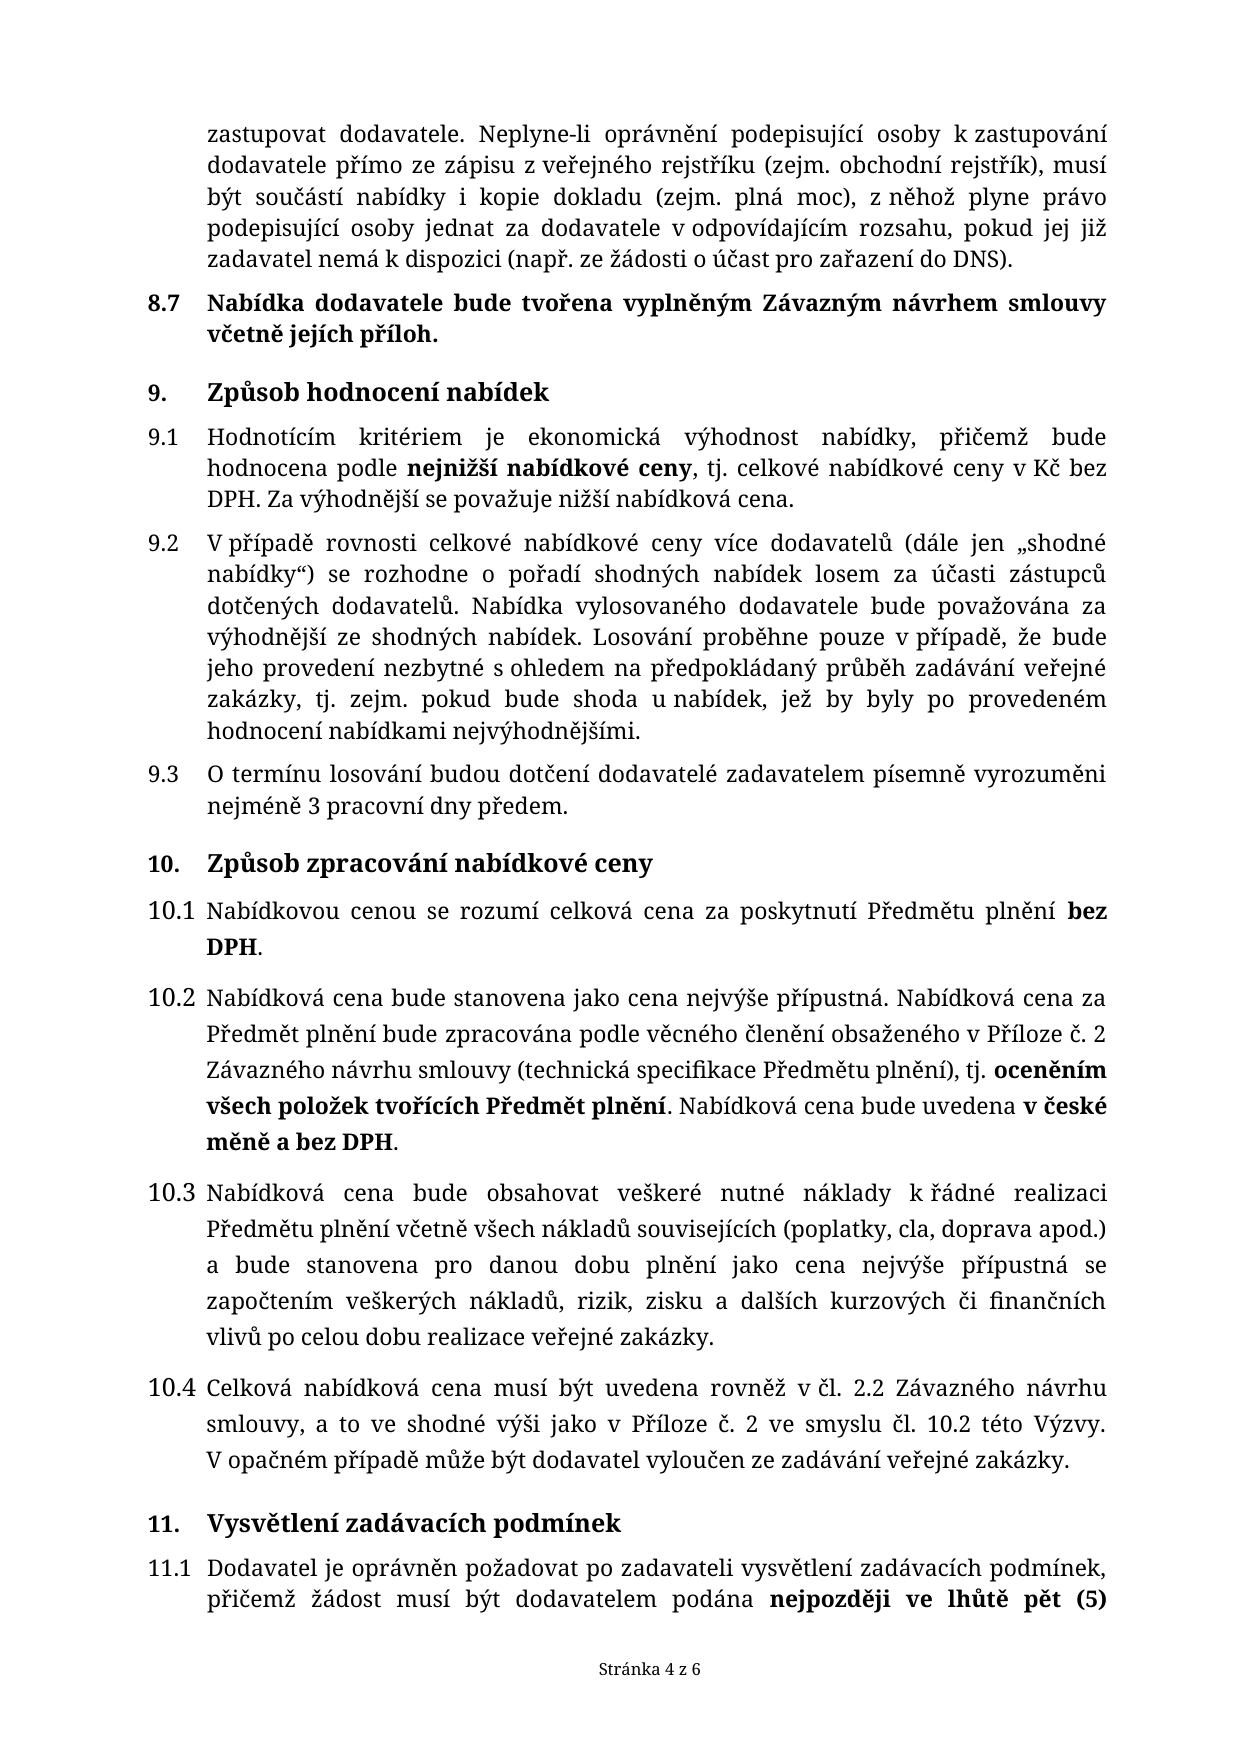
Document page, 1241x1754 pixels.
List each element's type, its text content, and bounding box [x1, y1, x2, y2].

subtitle Způsob zpracování nabídkové ceny [148, 846, 1107, 880]
list Hodnotícím kritériem je ekonomická výhodnost nabídky, přičemž bude hodnocena podle nejnižší nabídkové ceny, tj. celkové nabídkové ceny v Kč bez DPH. Za výhodnější se považuje nižší nabídková cena. [148, 421, 1107, 515]
list O termínu losování budou dotčení dodavatelé zadavatelem písemně vyrozuměni nejméně 3 pracovní dny předem. [148, 758, 1107, 821]
subtitle Vysvětlení zadávacích podmínek [148, 1505, 1107, 1539]
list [148, 1552, 1107, 1614]
list Nabídka dodavatele bude tvořena vyplněným Závazným návrhem smlouvy včetně jejích příloh. [148, 287, 1107, 349]
list Nabídková cena bude obsahovat veškeré nutné náklady k řádné realizaci Předmětu plnění včetně všech nákladů souvisejících (poplatky, cla, doprava apod.) a bude stanovena pro danou dobu plnění jako cena nejvýše přípustná se započtením veškerých nákladů, rizik, zisku a dalších kurzových či finančních vlivů po celou dobu realizace veřejné zakázky. [148, 1175, 1107, 1352]
subtitle Způsob hodnocení nabídek [148, 374, 1107, 408]
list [148, 118, 1107, 274]
list V případě rovnosti celkové nabídkové ceny více dodavatelů (dále jen „shodné nabídky“) se rozhodne o pořadí shodných nabídek losem za účasti zástupců dotčených dodavatelů. Nabídka vylosovaného dodavatele bude považována za výhodnější ze shodných nabídek. Losování proběhne pouze v případě, že bude jeho provedení nezbytné s ohledem na předpokládaný průběh zadávání veřejné zakázky, tj. zejm. pokud bude shoda u nabídek, jež by byly po provedeném hodnocení nabídkami nejvýhodnějšími. [148, 527, 1107, 746]
list Nabídkovou cenou se rozumí celková cena za poskytnutí Předmětu plnění bez DPH. [148, 892, 1107, 962]
list Nabídková cena bude stanovena jako cena nejvýše přípustná. Nabídková cena za Předmět plnění bude zpracována podle věcného členění obsaženého v Příloze č. 2 Závazného návrhu smlouvy (technická specifikace Předmětu plnění), tj. oceněním všech položek tvořících Předmět plnění. Nabídková cena bude uvedena v české měně a bez DPH. [148, 980, 1107, 1157]
list Celková nabídková cena musí být uvedena rovněž v čl. 2.2 Závazného návrhu smlouvy, a to ve shodné výši jako v Příloze č. 2 ve smyslu čl. 10.2 této Výzvy. V opačném případě může být dodavatel vyloučen ze zadávání veřejné zakázky. [148, 1370, 1107, 1476]
